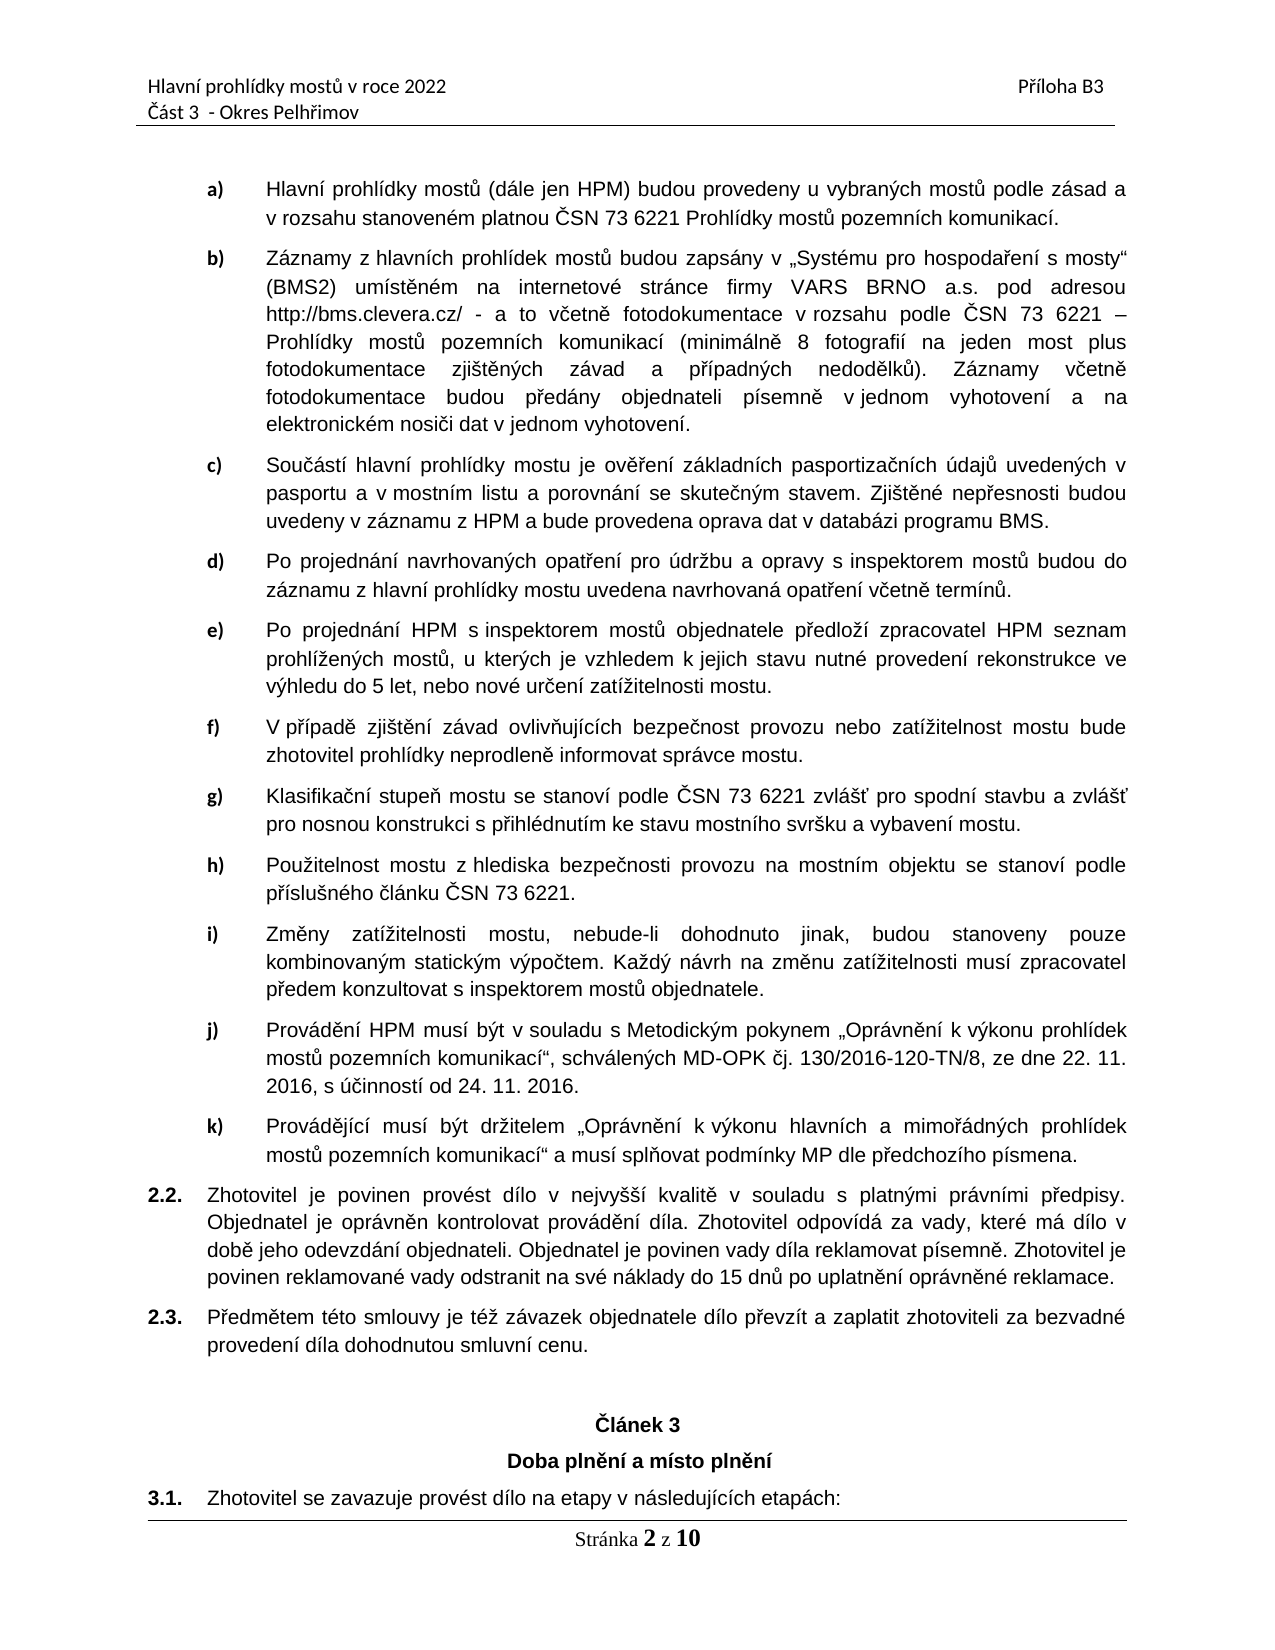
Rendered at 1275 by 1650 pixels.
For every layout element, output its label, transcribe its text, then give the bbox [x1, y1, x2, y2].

list Po projednání navrhovaných opatření pro údržbu a opravy s inspektorem mostů budou do záznamu z hlavní prohlídky mostu uvedena navrhovaná opatření včetně termínů. [207, 548, 1127, 601]
list Hlavní prohlídky mostů (dále jen HPM) budou provedeny u vybraných mostů podle zásad a v rozsahu stanoveném platnou ČSN 73 6221 Prohlídky mostů pozemních komunikací. [207, 177, 1127, 229]
list Zhotovitel se zavazuje provést dílo na etapy v následujících etapách: [148, 1486, 1127, 1509]
list Doba plnění a místo plnění [148, 1449, 1131, 1473]
list Článek 3 [148, 1413, 1127, 1437]
list Po projednání HPM s inspektorem mostů objednatele předloží zpracovatel HPM seznam prohlížených mostů, u kterých je vzhledem k jejich stavu nutné provedení rekonstrukce ve výhledu do 5 let, nebo nové určení zatížitelnosti mostu. [207, 617, 1127, 698]
list V případě zjištění závad ovlivňujících bezpečnost provozu nebo zatížitelnost mostu bude zhotovitel prohlídky neprodleně informovat správce mostu. [207, 714, 1127, 767]
list Záznamy z hlavních prohlídek mostů budou zapsány v „Systému pro hospodaření s mosty“ (BMS2) umístěném na internetové stránce firmy VARS BRNO a.s. pod adresou http://bms.clevera.cz/ - a to včetně fotodokumentace v rozsahu podle ČSN 73 6221 – Prohlídky mostů pozemních komunikací (minimálně 8 fotografií na jeden most plus fotodokumentace zjištěných závad a případných nedodělků). Záznamy včetně fotodokumentace budou předány objednateli písemně v jednom vyhotovení a na elektronickém nosiči dat v jednom vyhotovení. [207, 246, 1127, 436]
list Součástí hlavní prohlídky mostu je ověření základních pasportizačních údajů uvedených v pasportu a v mostním listu a porovnání se skutečným stavem. Zjištěné nepřesnosti budou uvedeny v záznamu z HPM a bude provedena oprava dat v databázi programu BMS. [207, 452, 1127, 532]
list Změny zatížitelnosti mostu, nebude-li dohodnuto jinak, budou stanoveny pouze kombinovaným statickým výpočtem. Každý návrh na změnu zatížitelnosti musí zpracovatel předem konzultovat s inspektorem mostů objednatele. [207, 921, 1127, 1001]
list Provádění HPM musí být v souladu s Metodickým pokynem „Oprávnění k výkonu prohlídek mostů pozemních komunikací“, schválených MD-OPK čj. 130/2016-120-TN/8, ze dne 22. 11. 2016, s účinností od 24. 11. 2016. [207, 1017, 1127, 1098]
list Klasifikační stupeň mostu se stanoví podle ČSN 73 6221 zvlášť pro spodní stavbu a zvlášť pro nosnou konstrukci s přihlédnutím ke stavu mostního svršku a vybavení mostu. [207, 783, 1127, 836]
list Předmětem této smlouvy je též závazek objednatele dílo převzít a zaplatit zhotoviteli za bezvadné provedení díla dohodnutou smluvní cenu. [148, 1305, 1127, 1357]
list Použitelnost mostu z hlediska bezpečnosti provozu na mostním objektu se stanoví podle příslušného článku ČSN 73 6221. [207, 852, 1127, 905]
list Zhotovitel je povinen provést dílo v nejvyšší kvalitě v souladu s platnými právními předpisy. Objednatel je oprávněn kontrolovat provádění díla. Zhotovitel odpovídá za vady, které má dílo v době jeho odevzdání objednateli. Objednatel je povinen vady díla reklamovat písemně. Zhotovitel je povinen reklamované vady odstranit na své náklady do 15 dnů po uplatnění oprávněné reklamace. [148, 1183, 1127, 1289]
list Provádějící musí být držitelem „Oprávnění k výkonu hlavních a mimořádných prohlídek mostů pozemních komunikací“ a musí splňovat podmínky MP dle předchozího písmena. [207, 1114, 1127, 1167]
